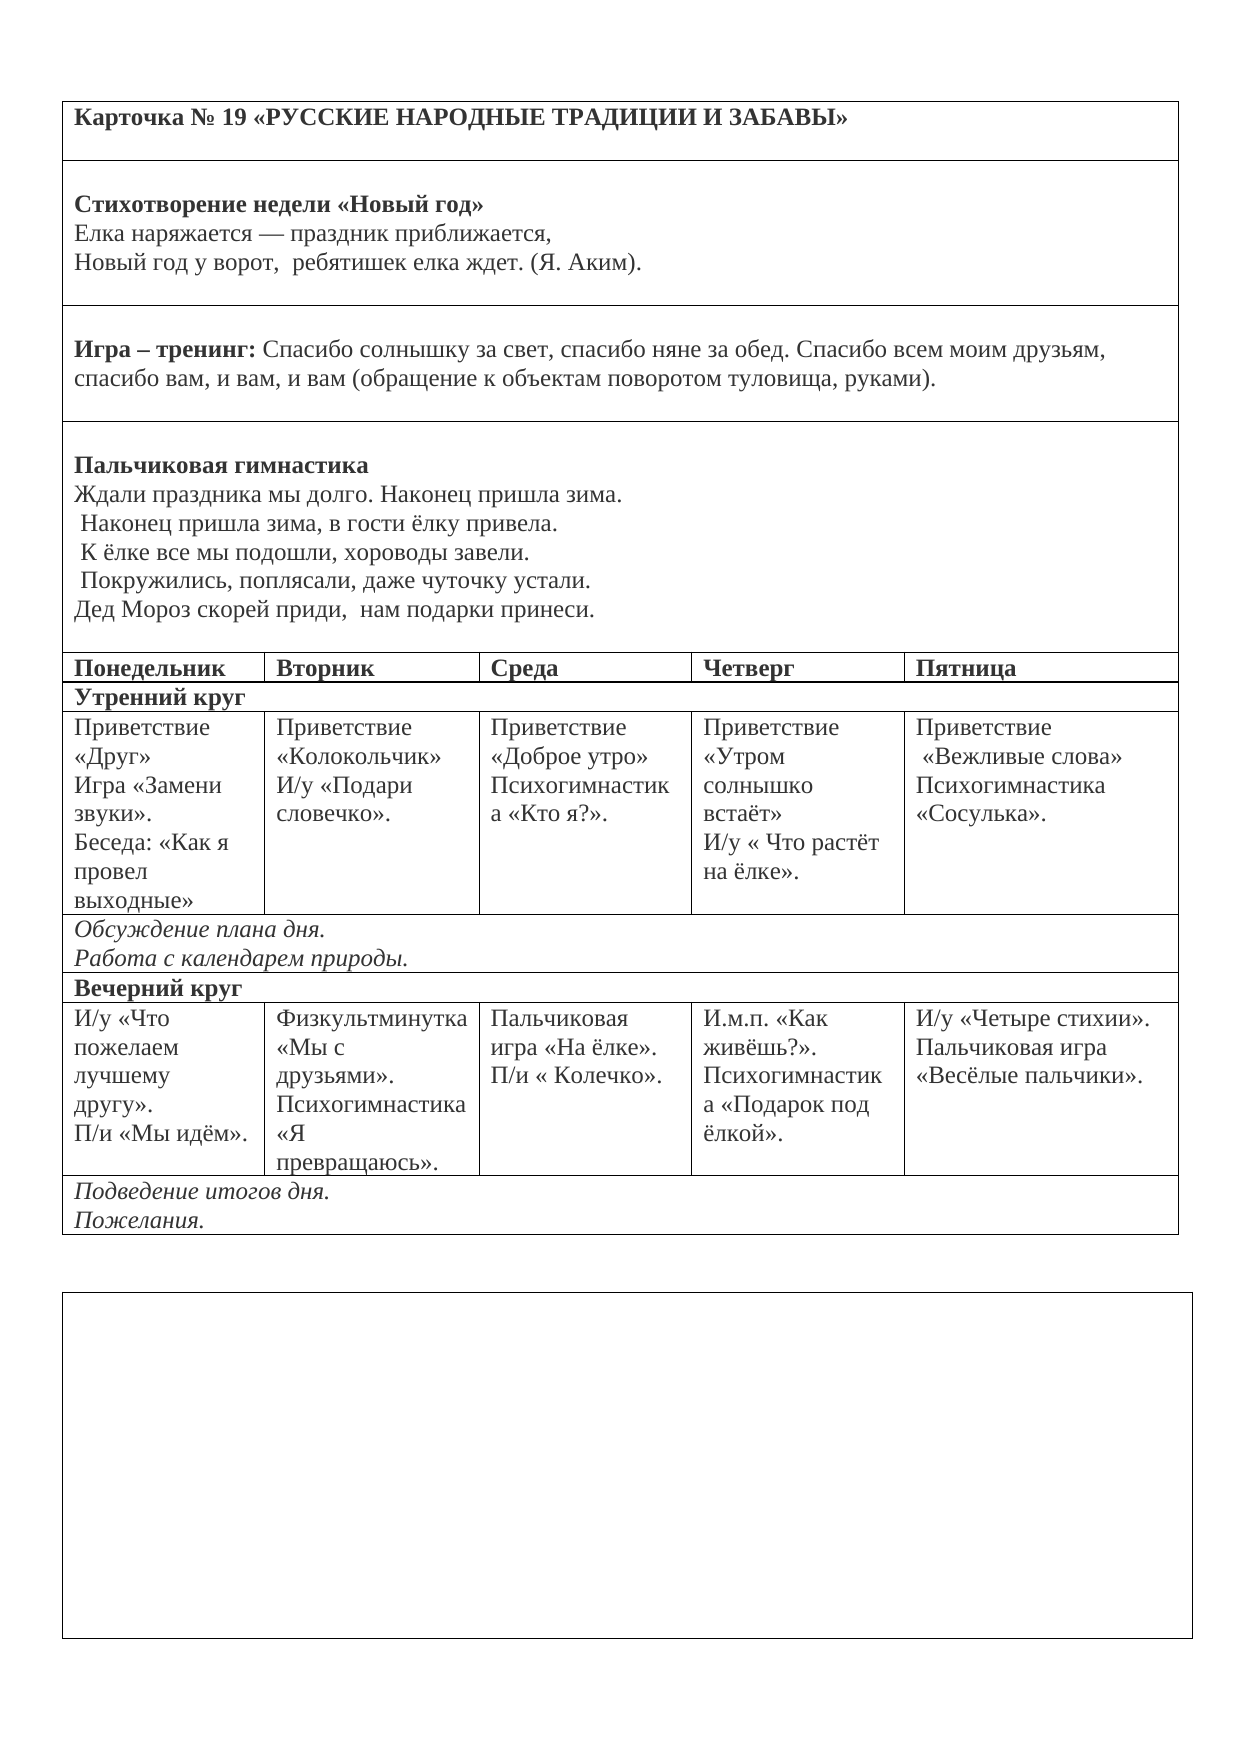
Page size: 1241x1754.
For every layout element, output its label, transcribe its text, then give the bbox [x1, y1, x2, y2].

table_cell Приветствие «Вежливые слова» Психогимнастика «Сосулька». [905, 712, 1178, 913]
table_cell Среда [480, 653, 691, 681]
table_cell Игра – тренинг: Спасибо солнышку за свет, спасибо няне за обед. Спасибо всем моим друзьям, спасибо вам, и вам, и вам (обращение к объектам поворотом туловища, руками). [63, 306, 1178, 421]
table_cell Обсуждение плана дня. Работа с календарем природы. [63, 915, 1178, 972]
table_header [63, 1293, 1192, 1638]
table_cell Приветствие «Друг» Игра «Замени звуки». Беседа: «Как я провел выходные» [63, 712, 264, 913]
table_cell И.м.п. «Как живёшь?». Психогимнастика «Подарок под ёлкой». [692, 1003, 904, 1175]
table_cell Четверг [692, 653, 904, 681]
table_cell Приветствие «Доброе утро» Психогимнастика «Кто я?». [480, 712, 691, 913]
table_cell Подведение итогов дня. Пожелания. [63, 1176, 1178, 1234]
table_cell Понедельник [63, 653, 264, 681]
table_cell Вечерний круг [63, 973, 1178, 1002]
table_cell Вторник [265, 653, 479, 681]
table_cell Пятница [905, 653, 1178, 681]
table_cell Пальчиковая гимнастика Ждали праздника мы долго. Наконец пришла зима. Наконец пришла зима, в гости ёлку привела. К ёлке все мы подошли, хороводы завели. Покружились, поплясали, даже чуточку устали. Дед Мороз скорей приди, нам подарки принеси. [63, 422, 1178, 652]
table_cell И/у «Что пожелаем лучшему другу». П/и «Мы идём». [63, 1003, 264, 1175]
table_cell Утренний круг [63, 683, 1178, 711]
table_cell Приветствие «Колокольчик» И/у «Подари словечко». [265, 712, 479, 913]
table_cell И/у «Четыре стихии». Пальчиковая игра «Весёлые пальчики». [905, 1003, 1178, 1175]
table_header Карточка № 19 «РУССКИЕ НАРОДНЫЕ ТРАДИЦИИ И ЗАБАВЫ» [63, 102, 1178, 160]
table_cell Физкультминутка «Мы с друзьями». Психогимнастика «Я превращаюсь». [265, 1003, 479, 1175]
table_cell Стихотворение недели «Новый год» Елка наряжается — праздник приближается, Новый год у ворот, ребятишек елка ждет. (Я. Аким). [63, 161, 1178, 304]
table_cell Пальчиковая игра «На ёлке». П/и « Колечко». [480, 1003, 691, 1175]
table_cell Приветствие «Утром солнышко встаёт» И/у « Что растёт на ёлке». [692, 712, 904, 913]
